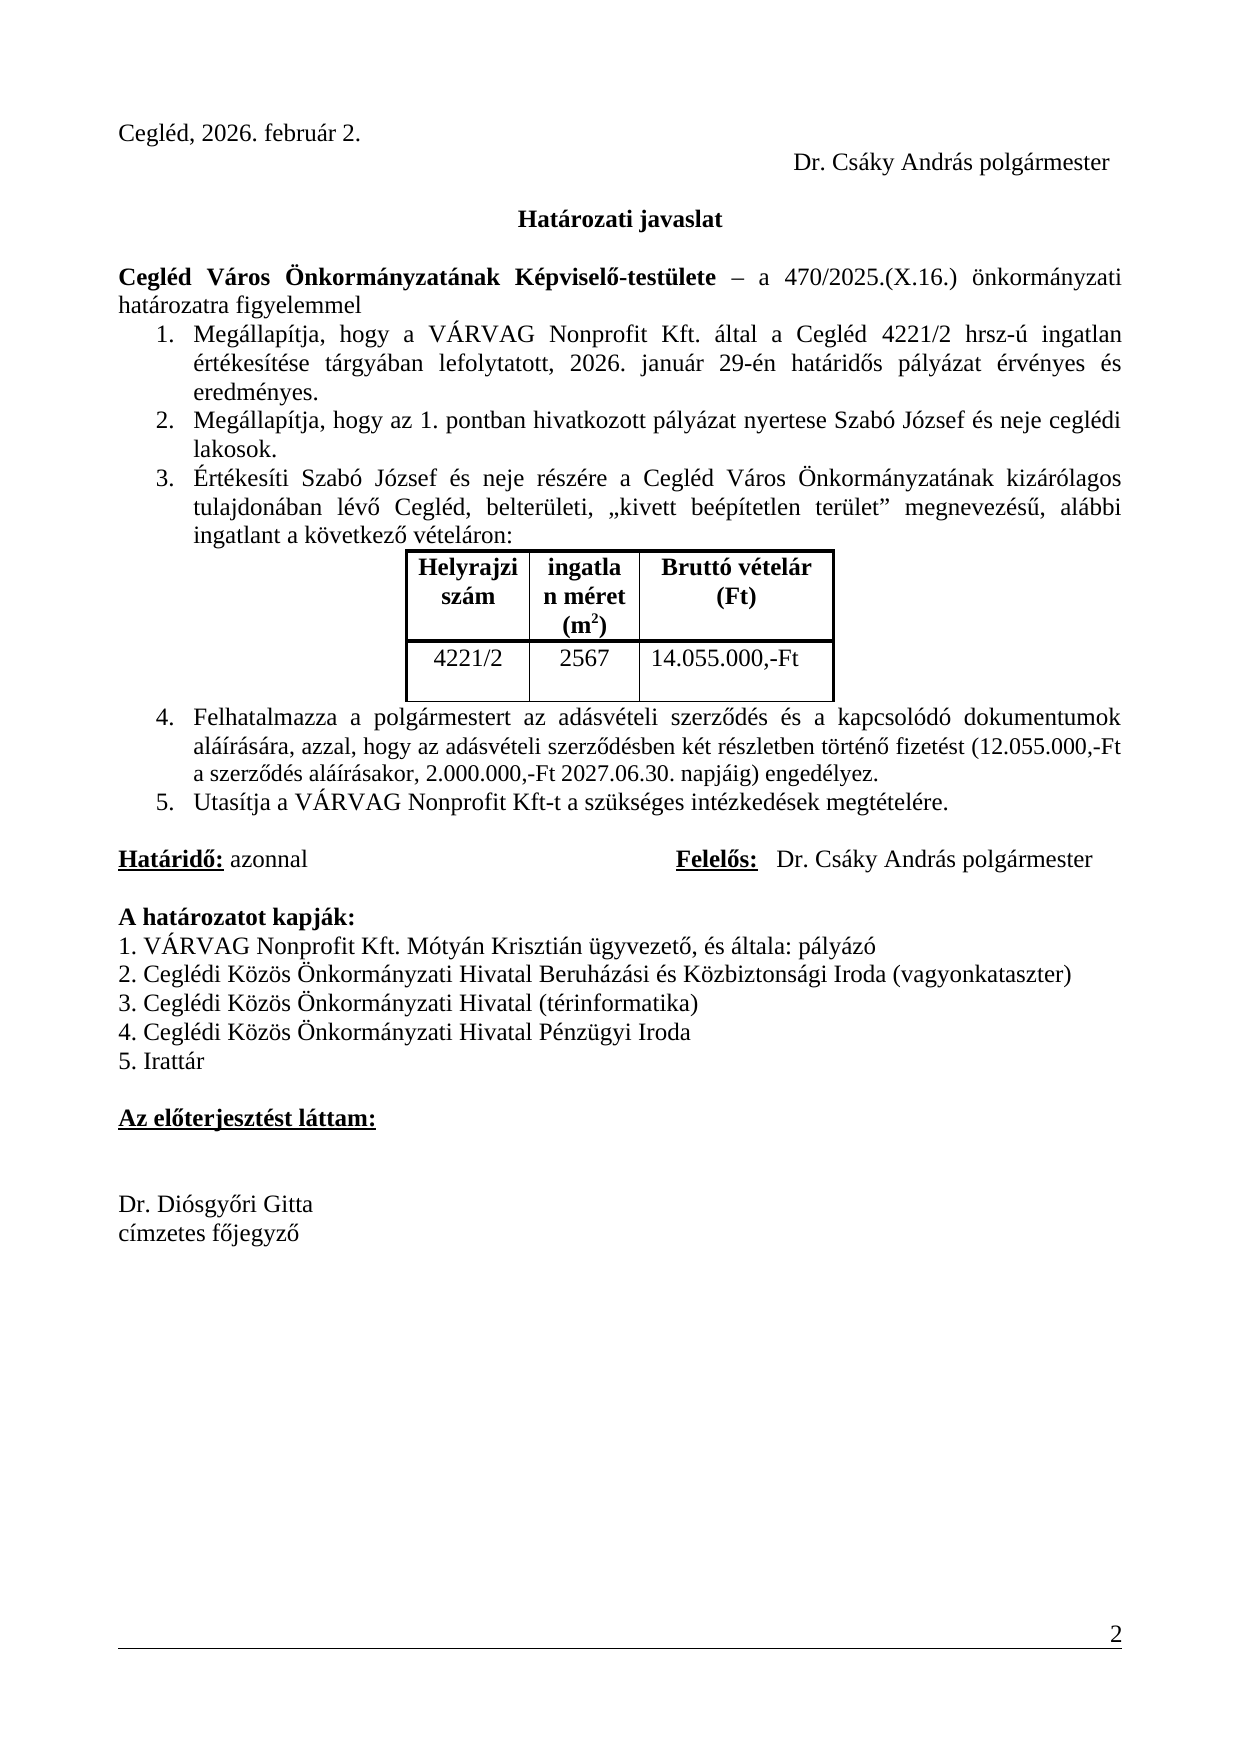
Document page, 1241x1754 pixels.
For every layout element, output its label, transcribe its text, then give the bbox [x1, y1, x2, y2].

text 2. Ceglédi Közös Önkormányzati Hivatal Beruházási és Közbiztonsági Iroda (vagyonkataszter) [118, 959, 1122, 988]
list Megállapítja, hogy a VÁRVAG Nonprofit Kft. által a Cegléd 4221/2 hrsz-ú ingatlan értékesítése tárgyában lefolytatott, 2026. január 29-én határidős pályázat érvényes és eredményes. [156, 319, 1122, 406]
text 5. Irattár [118, 1046, 1122, 1074]
text Cegléd Város Önkormányzatának Képviselő-testülete – a 470/2025.(X.16.) önkormányzati határozatra figyelemmel [118, 262, 1122, 319]
text Dr. Csáky András polgármester [561, 147, 1122, 176]
text Határozati javaslat [118, 204, 1122, 233]
text Dr. Diósgyőri Gitta [118, 1189, 1122, 1218]
table_header Bruttó vételár (Ft) [640, 553, 832, 639]
list Felhatalmazza a polgármestert az adásvételi szerződés és a kapcsolódó dokumentumok aláírására, azzal, hogy az adásvételi szerződésben két részletben történő fizetést (12.055.000,-Ft a szerződés aláírásakor, 2.000.000,-Ft 2027.06.30. napjáig) engedélyez. [156, 702, 1122, 787]
text 4. Ceglédi Közös Önkormányzati Hivatal Pénzügyi Iroda [118, 1017, 1122, 1046]
table_header ingatlan méret (m2) [530, 553, 639, 639]
text A határozatot kapják: [118, 902, 1122, 931]
list Megállapítja, hogy az 1. pontban hivatkozott pályázat nyertese Szabó József és neje ceglédi lakosok. [156, 406, 1122, 463]
text 1. VÁRVAG Nonprofit Kft. Mótyán Krisztián ügyvezető, és általa: pályázó [118, 931, 1122, 959]
table_cell 14.055.000,-Ft [640, 643, 832, 701]
text Az előterjesztést láttam: [118, 1103, 1122, 1132]
table_header Helyrajzi szám [408, 553, 529, 639]
table_cell 2567 [530, 643, 639, 701]
text Cegléd, 2026. február 2. [118, 118, 1122, 147]
table_cell 4221/2 [408, 643, 529, 701]
list Utasítja a VÁRVAG Nonprofit Kft-t a szükséges intézkedések megtételére. [156, 787, 1122, 816]
text Határidő: azonnal Felelős: Dr. Csáky András polgármester [118, 844, 1122, 873]
text 3. Ceglédi Közös Önkormányzati Hivatal (térinformatika) [118, 988, 1122, 1017]
text címzetes főjegyző [118, 1218, 1122, 1247]
list Értékesíti Szabó József és neje részére a Cegléd Város Önkormányzatának kizárólagos tulajdonában lévő Cegléd, belterületi, „kivett beépítetlen terület” megnevezésű, alábbi ingatlant a következő vételáron: [156, 463, 1122, 549]
